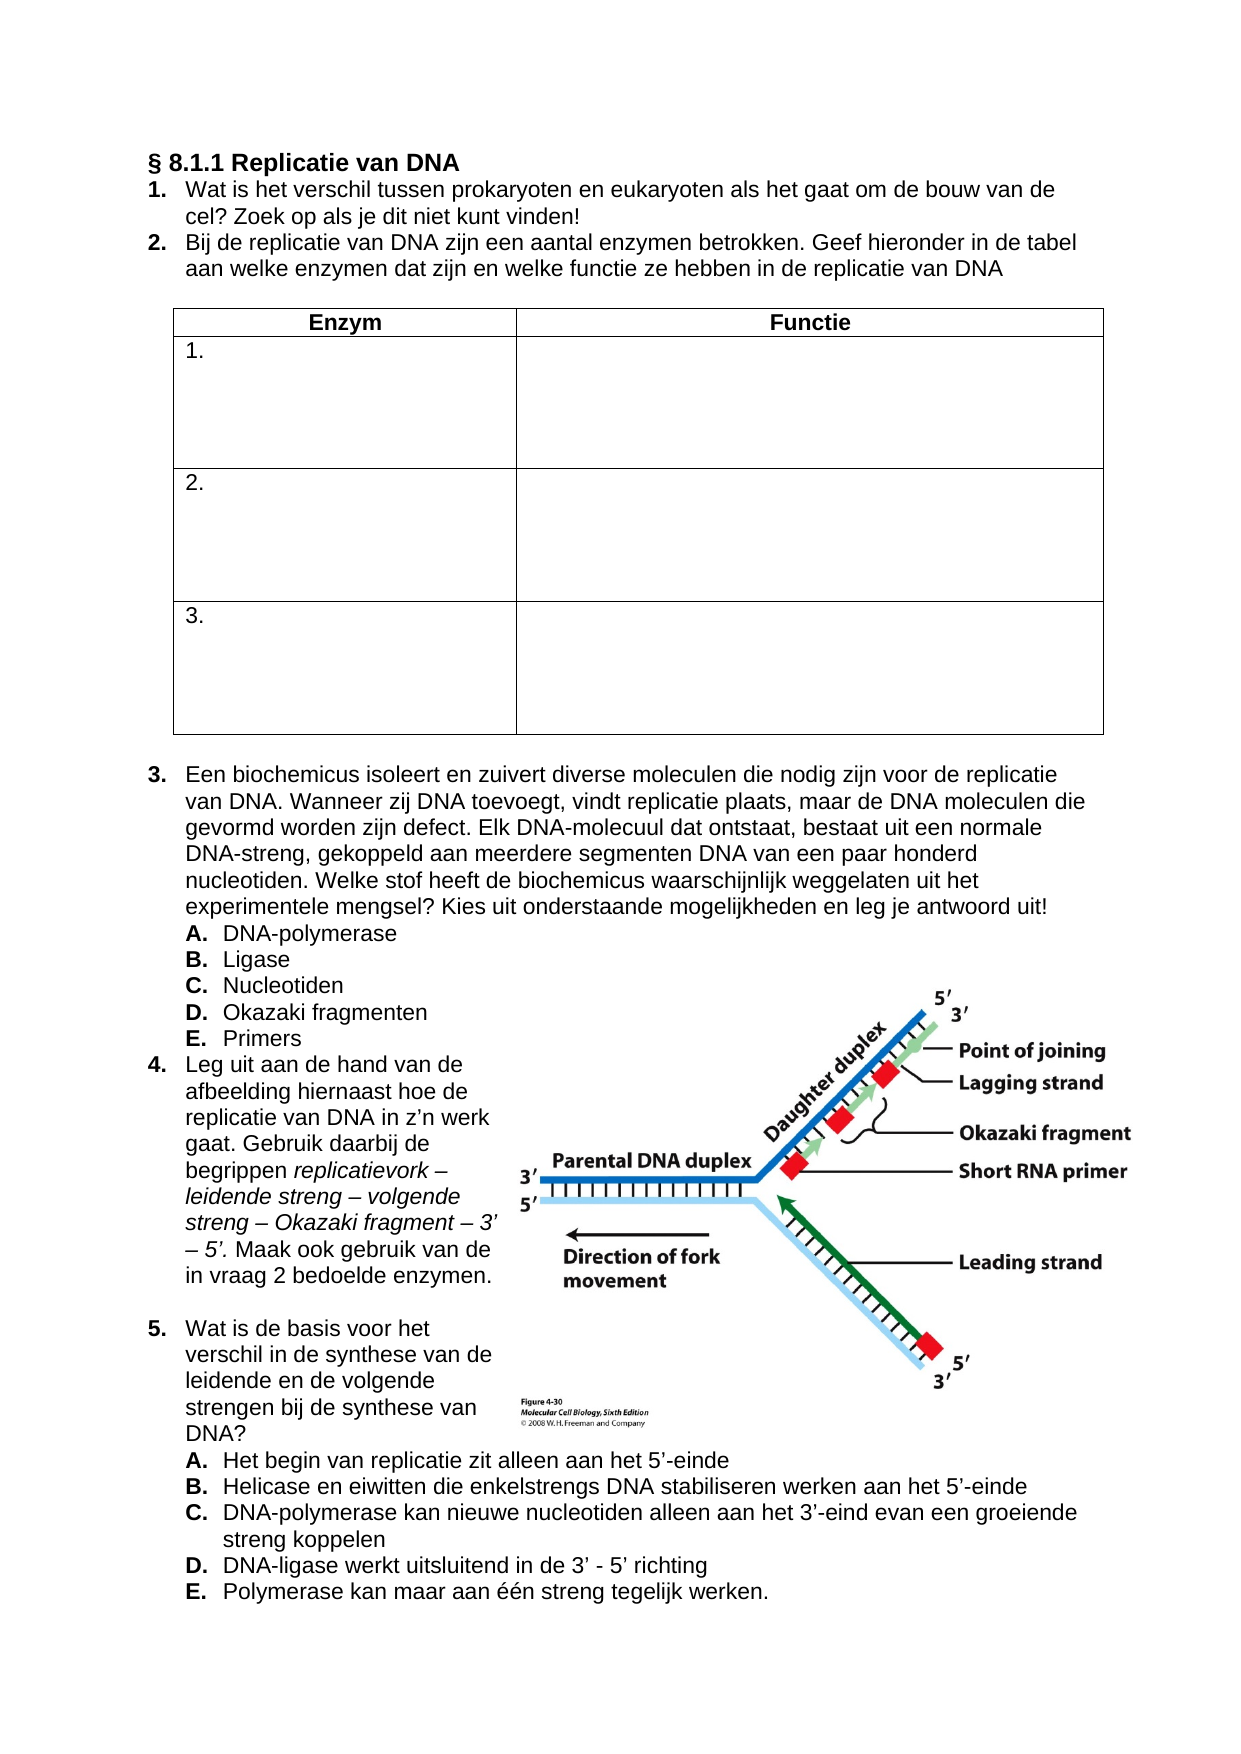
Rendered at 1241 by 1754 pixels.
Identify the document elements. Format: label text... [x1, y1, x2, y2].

table_cell 1. [174, 337, 516, 468]
list Het begin van replicatie zit alleen aan het 5’-einde [185, 1447, 1093, 1473]
text § 8.1.1 Replicatie van DNA [148, 148, 1093, 176]
table_cell 2. [174, 469, 516, 601]
list Primers [185, 1025, 517, 1051]
list Polymerase kan maar aan één streng tegelijk werken. [185, 1578, 1093, 1605]
list Een biochemicus isoleert en zuivert diverse moleculen die nodig zijn voor de replicatie van DNA. Wanneer zij DNA toevoegt, vindt replicatie plaats, maar de DNA moleculen die gevormd worden zijn defect. Elk DNA-molecuul dat ontstaat, bestaat uit een normale DNA-streng, gekoppeld aan meerdere segmenten DNA van een paar honderd nucleotiden. Welke stof heeft de biochemicus waarschijnlijk weggelaten uit het experimentele mengsel? Kies uit onderstaande mogelijkheden en leg je antwoord uit! [148, 761, 1093, 919]
list DNA-polymerase [185, 919, 1093, 946]
table_cell [517, 602, 1103, 734]
list Wat is de basis voor het verschil in de synthese van de leidende en de volgende strengen bij de synthese van DNA? [148, 1315, 1093, 1447]
list Okazaki fragmenten [185, 998, 517, 1025]
list Wat is het verschil tussen prokaryoten en eukaryoten als het gaat om de bouw van de cel? Zoek op als je dit niet kunt vinden! [148, 176, 1093, 229]
table_header Enzym [174, 309, 516, 336]
list DNA-ligase werkt uitsluitend in de 3’ - 5’ richting [185, 1552, 1093, 1578]
table_cell [517, 337, 1103, 468]
list DNA-polymerase kan nieuwe nucleotiden alleen aan het 3’-eind evan een groeiende streng koppelen [185, 1499, 1093, 1552]
table_header Functie [517, 309, 1103, 336]
picture [517, 981, 1136, 1429]
list Ligase [185, 946, 1093, 972]
list Leg uit aan de hand van de afbeelding hiernaast hoe de replicatie van DNA in z’n werk gaat. Gebruik daarbij de begrippen replicatievork – leidende streng – volgende streng – Okazaki fragment – 3’ – 5’. Maak ook gebruik van de in vraag 2 bedoelde enzymen. [148, 1051, 517, 1288]
list Nucleotiden [185, 972, 1093, 998]
list Helicase en eiwitten die enkelstrengs DNA stabiliseren werken aan het 5’-einde [185, 1473, 1093, 1499]
list Bij de replicatie van DNA zijn een aantal enzymen betrokken. Geef hieronder in de tabel aan welke enzymen dat zijn en welke functie ze hebben in de replicatie van DNA [148, 229, 1093, 282]
table_cell 3. [174, 602, 516, 734]
table_cell [517, 469, 1103, 601]
